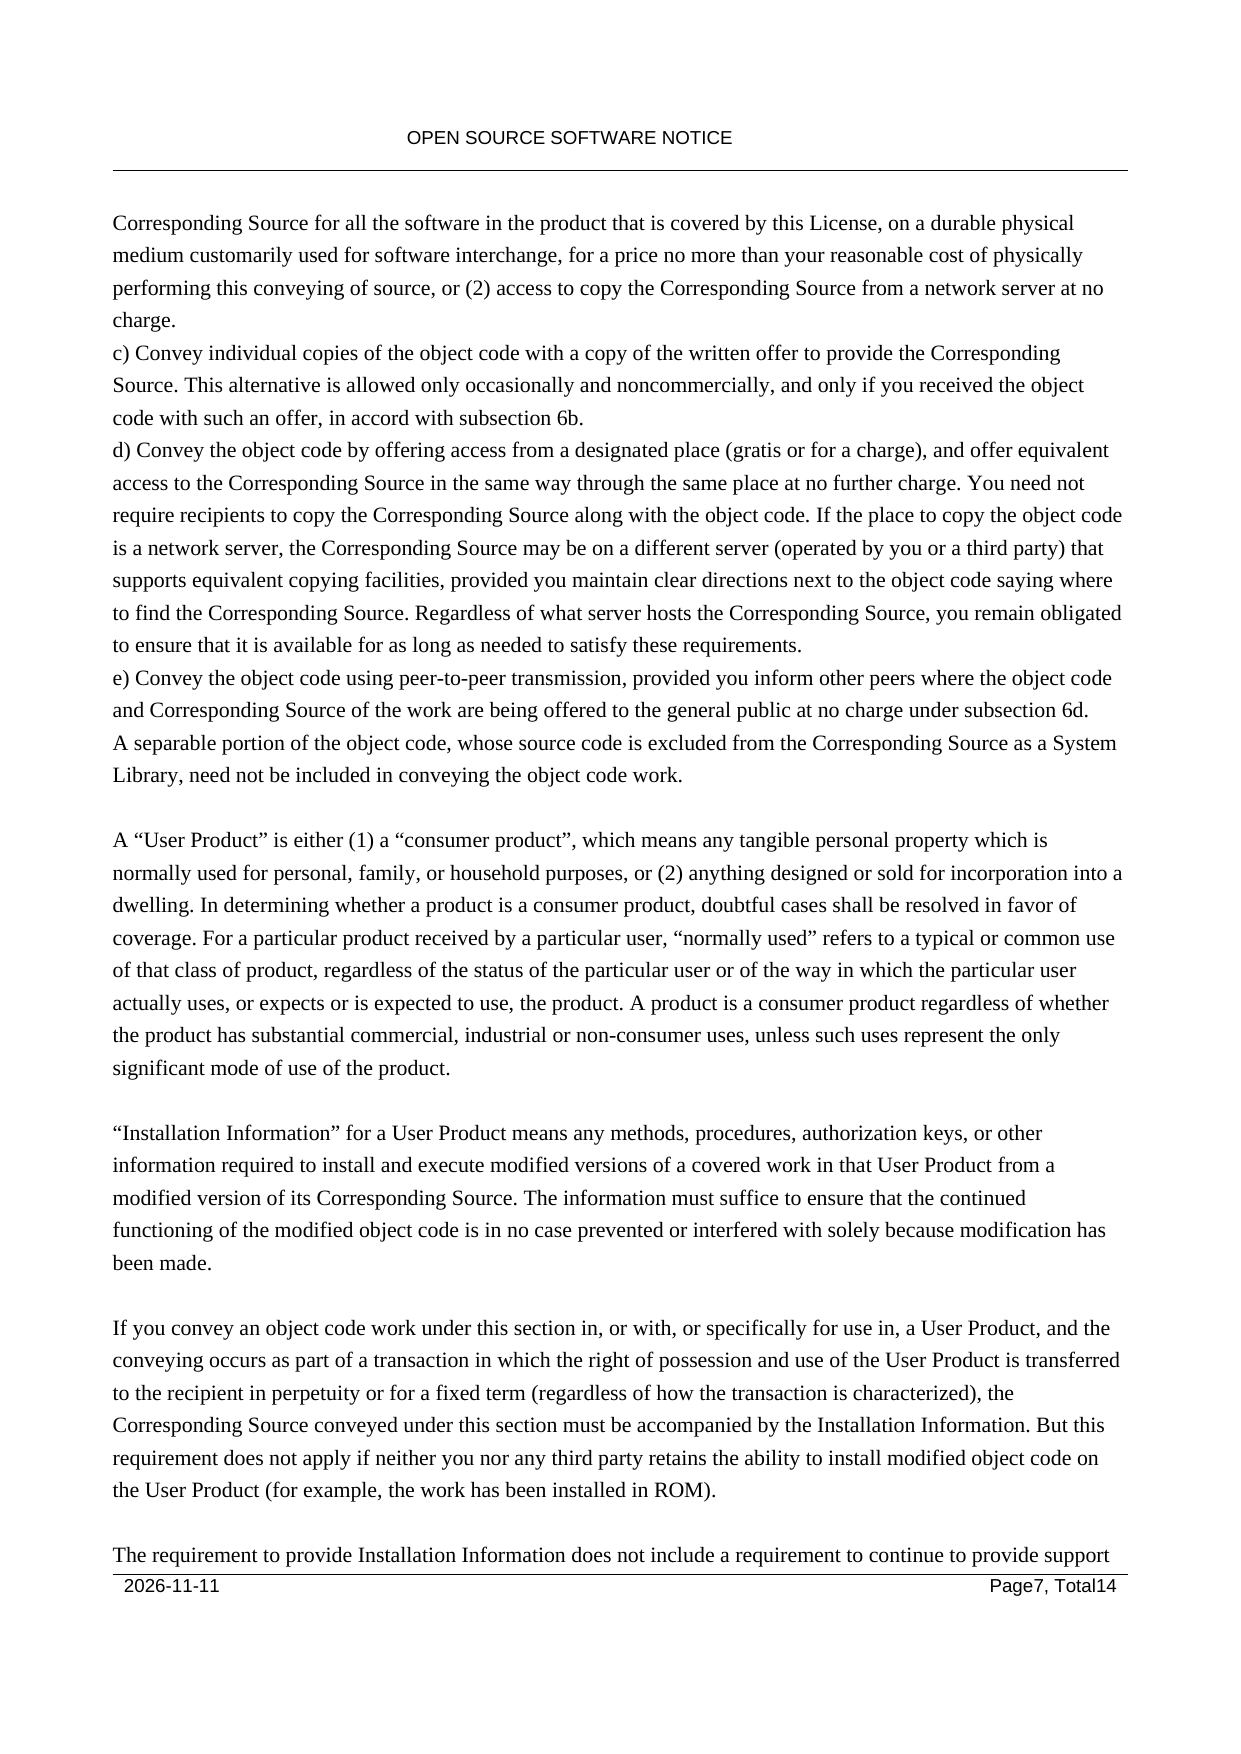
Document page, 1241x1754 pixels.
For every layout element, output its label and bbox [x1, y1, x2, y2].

text [112, 206, 1128, 1571]
